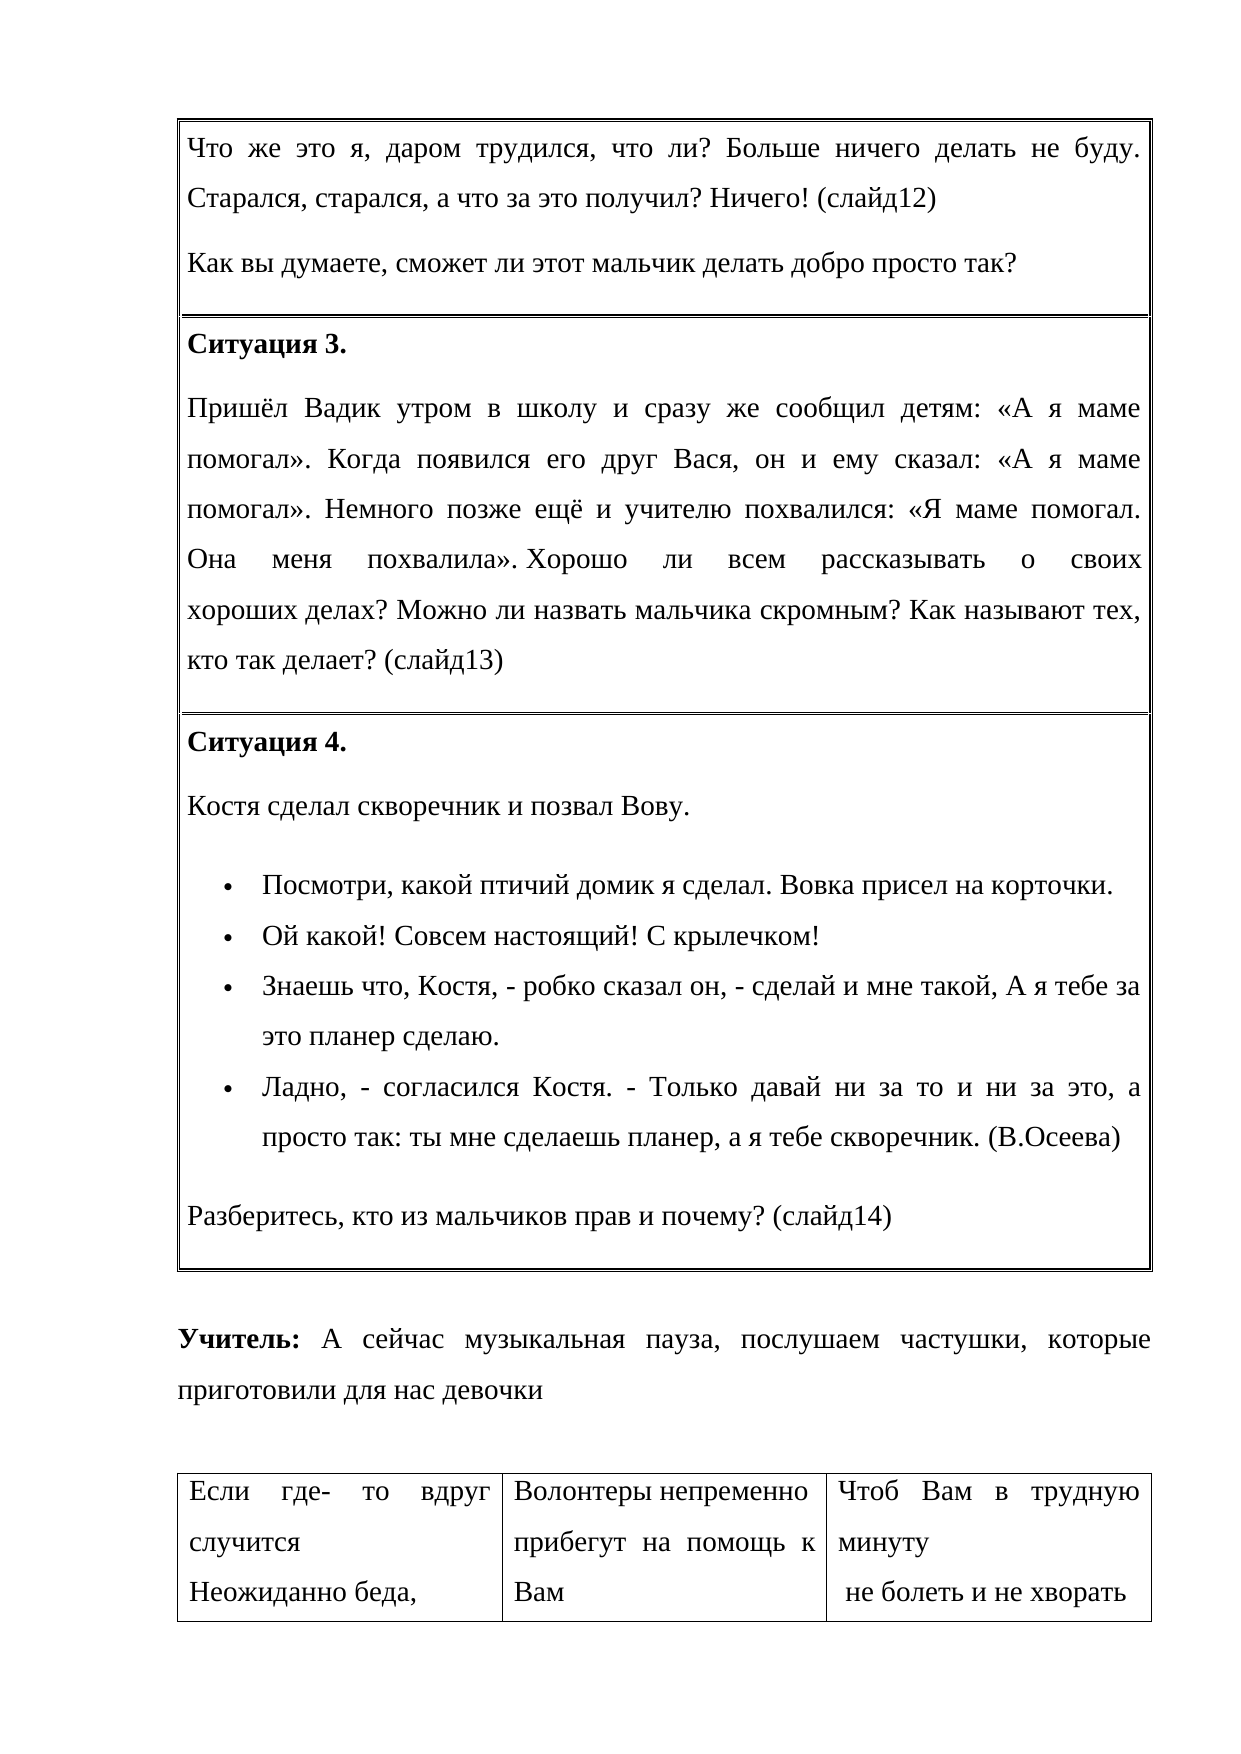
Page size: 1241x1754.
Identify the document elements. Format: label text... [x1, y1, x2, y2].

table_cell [180, 122, 1149, 314]
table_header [178, 1474, 502, 1621]
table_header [503, 1474, 826, 1621]
text Учитель: А сейчас музыкальная пауза, послушаем частушки, которые приготовили для нас девочки [177, 1322, 1152, 1405]
table_cell Ситуация 3. Пришёл Вадик утром в школу и сразу же сообщил детям: «А я маме помогал». Когда появился его друг Вася, он и ему сказал: «А я маме помогал». Немного позже ещё и учителю похвалился: «Я маме помогал. Она меня похвалила». Хорошо ли всем рассказывать о своих хороших делах? Можно ли назвать мальчика скромным? Как называют тех, кто так делает? (слайд13) [180, 314, 1150, 712]
table_cell Ситуация 4. Костя сделал скворечник и позвал Вову. Посмотри, какой птичий домик я сделал. Вовка присел на корточки. Ой какой! Совсем настоящий! С крылечком! Знаешь что, Костя, - робко сказал он, - сделай и мне такой, А я тебе за это планер сделаю. Ладно, - согласился Костя. - Только давай ни за то и ни за это, а просто так: ты мне сделаешь планер, а я тебе скворечник. (В.Осеева) Разберитесь, кто из мальчиков прав и почему? (слайд14) [178, 712, 1151, 1268]
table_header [827, 1474, 1151, 1621]
